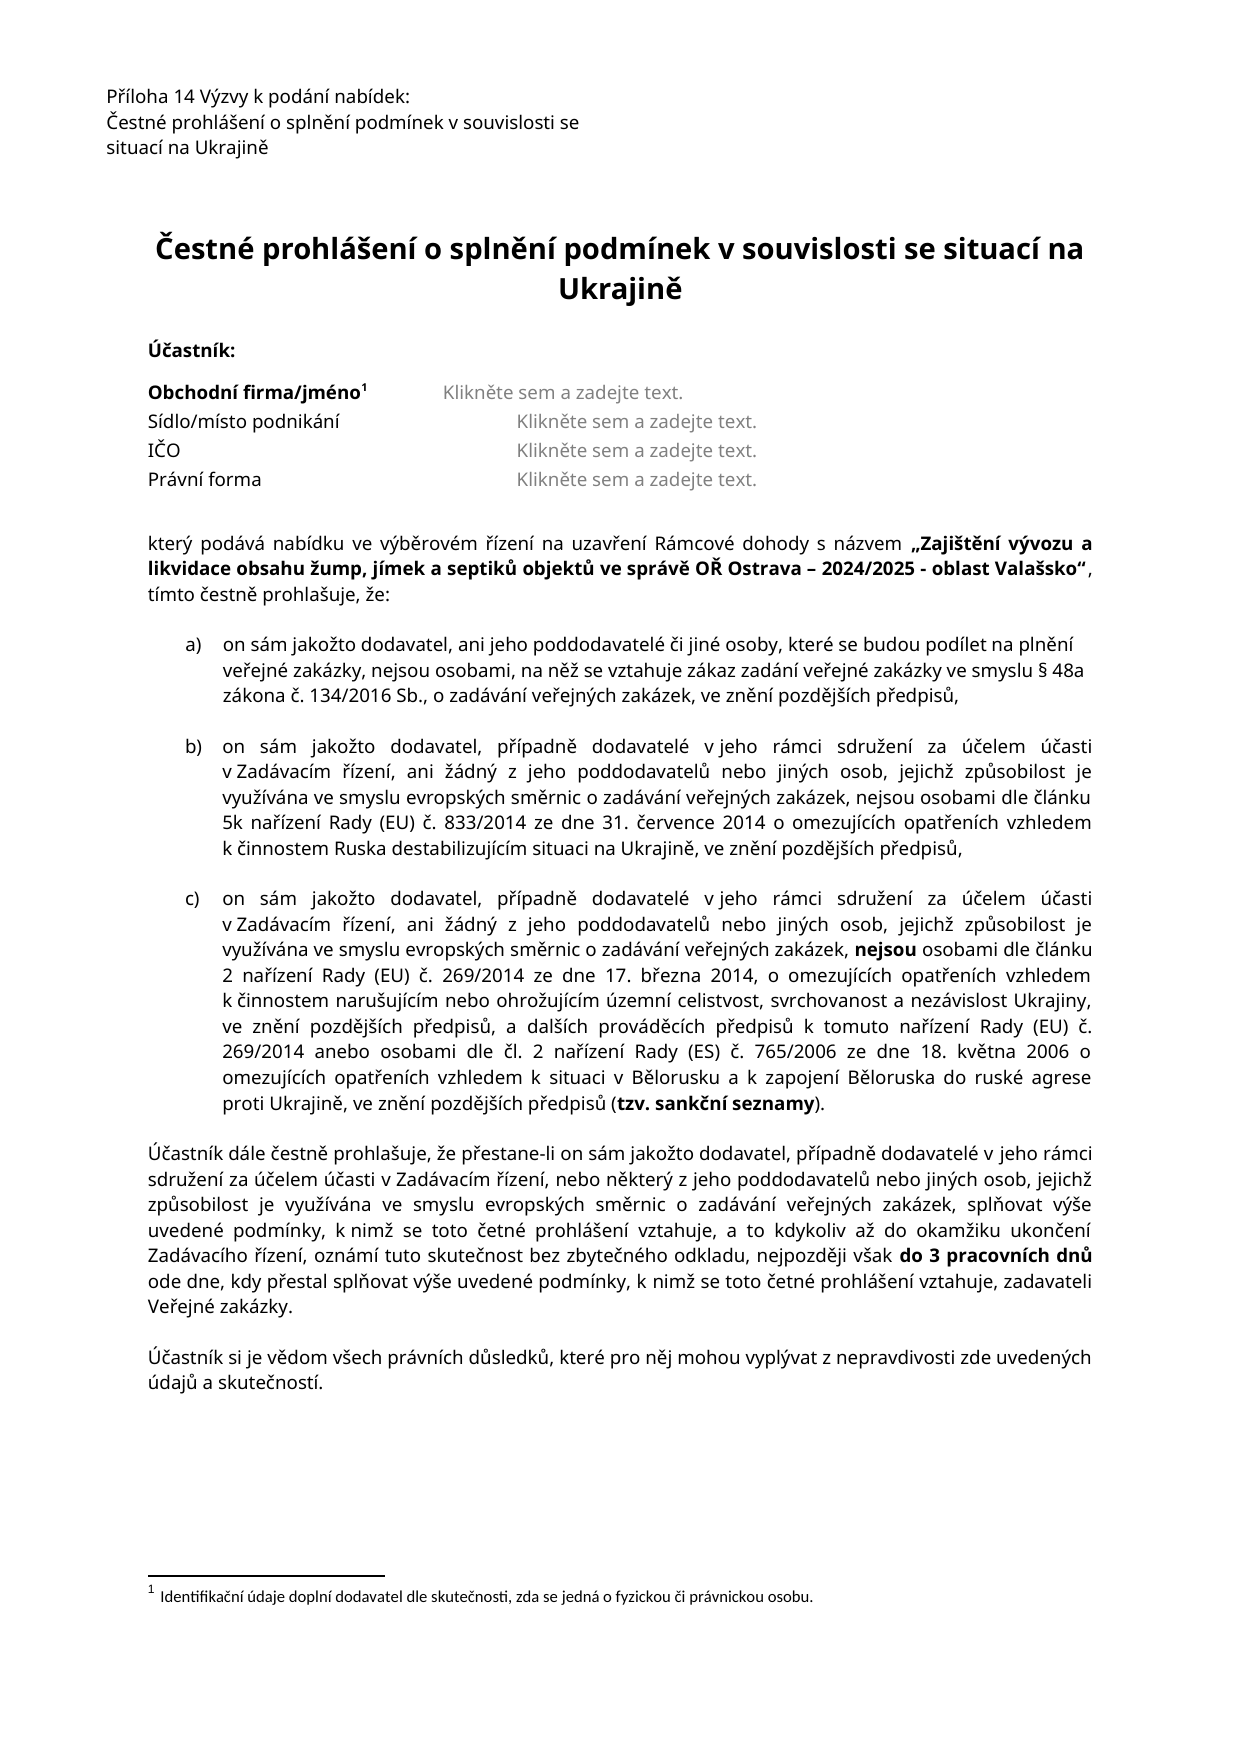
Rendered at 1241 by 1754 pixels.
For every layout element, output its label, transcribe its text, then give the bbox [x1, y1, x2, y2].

text Účastník si je vědom všech právních důsledků, které pro něj mohou vyplývat z nepravdivosti zde uvedených údajů a skutečností. [148, 1344, 1093, 1395]
text IČO [148, 434, 1093, 463]
title Čestné prohlášení o splnění podmínek v souvislosti se situací na Ukrajině [148, 228, 1093, 308]
text Účastník: [148, 333, 1093, 364]
text Účastník dále čestně prohlašuje, že přestane-li on sám jakožto dodavatel, případně dodavatelé v jeho rámci sdružení za účelem účasti v Zadávacím řízení, nebo některý z jeho poddodavatelů nebo jiných osob, jejichž způsobilost je využívána ve smyslu evropských směrnic o zadávání veřejných zakázek, splňovat výše uvedené podmínky, k nimž se toto četné prohlášení vztahuje, a to kdykoliv až do okamžiku ukončení Zadávacího řízení, oznámí tuto skutečnost bez zbytečného odkladu, nejpozději však do 3 pracovních dnů ode dne, kdy přestal splňovat výše uvedené podmínky, k nimž se toto četné prohlášení vztahuje, zadavateli Veřejné zakázky. [148, 1140, 1093, 1319]
list on sám jakožto dodavatel, případně dodavatelé v jeho rámci sdružení za účelem účasti v Zadávacím řízení, ani žádný z jeho poddodavatelů nebo jiných osob, jejichž způsobilost je využívána ve smyslu evropských směrnic o zadávání veřejných zakázek, nejsou osobami dle článku 2 nařízení Rady (EU) č. 269/2014 ze dne 17. března 2014, o omezujících opatřeních vzhledem k činnostem narušujícím nebo ohrožujícím územní celistvost, svrchovanost a nezávislost Ukrajiny, ve znění pozdějších předpisů, a dalších prováděcích předpisů k tomuto nařízení Rady (EU) č. 269/2014 anebo osobami dle čl. 2 nařízení Rady (ES) č. 765/2006 ze dne 18. května 2006 o omezujících opatřeních vzhledem k situaci v Bělorusku a k zapojení Běloruska do ruské agrese proti Ukrajině, ve znění pozdějších předpisů (tzv. sankční seznamy). [185, 886, 1093, 1115]
list on sám jakožto dodavatel, případně dodavatelé v jeho rámci sdružení za účelem účasti v Zadávacím řízení, ani žádný z jeho poddodavatelů nebo jiných osob, jejichž způsobilost je využívána ve smyslu evropských směrnic o zadávání veřejných zakázek, nejsou osobami dle článku 5k nařízení Rady (EU) č. 833/2014 ze dne 31. července 2014 o omezujících opatřeních vzhledem k činnostem Ruska destabilizujícím situaci na Ukrajině, ve znění pozdějších předpisů, [185, 733, 1093, 861]
list on sám jakožto dodavatel, ani jeho poddodavatelé či jiné osoby, které se budou podílet na plnění veřejné zakázky, nejsou osobami, na něž se vztahuje zákaz zadání veřejné zakázky ve smyslu § 48a zákona č. 134/2016 Sb., o zadávání veřejných zakázek, ve znění pozdějších předpisů, [185, 632, 1093, 708]
text Sídlo/místo podnikání [148, 405, 1093, 434]
text Obchodní firma/jméno [148, 376, 1093, 405]
text Právní forma [148, 463, 1093, 492]
text který podává nabídku ve výběrovém řízení na uzavření Rámcové dohody s názvem „Zajištění vývozu a likvidace obsahu žump, jímek a septiků objektů ve správě OŘ Ostrava – 2024/2025 - oblast Valašsko“, tímto čestně prohlašuje, že: [148, 530, 1093, 607]
